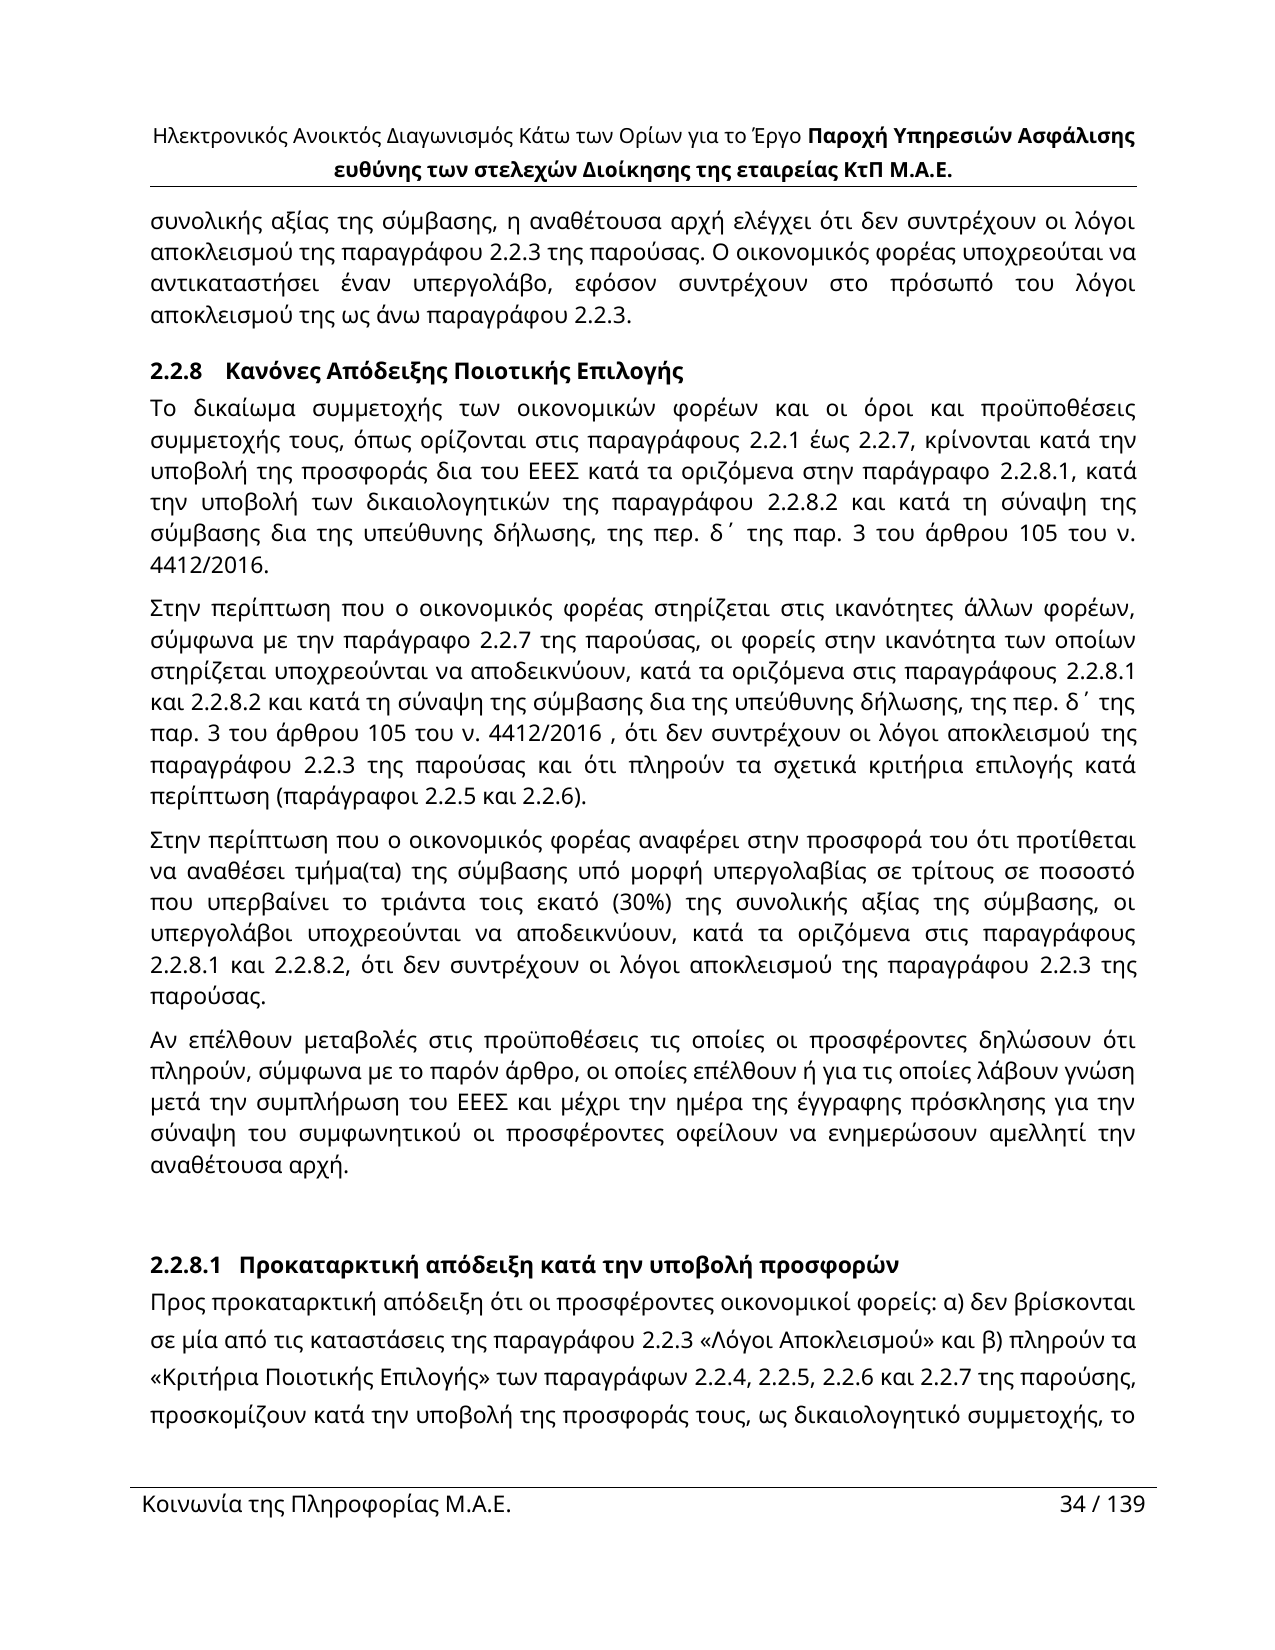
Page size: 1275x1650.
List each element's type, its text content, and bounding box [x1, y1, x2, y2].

text Στην περίπτωση που o οικονομικός φορέας αναφέρει στην προσφορά του ότι προτίθεται να αναθέσει τμήμα(τα) της σύμβασης υπό μορφή υπεργολαβίας σε τρίτους σε ποσοστό που υπερβαίνει το τριάντα τοις εκατό (30%) της συνολικής αξίας της σύμβασης, οι υπεργολάβοι υποχρεούνται να αποδεικνύουν, κατά τα οριζόμενα στις παραγράφους 2.2.8.1 και 2.2.8.2, ότι δεν συντρέχουν οι λόγοι αποκλεισμού της παραγράφου 2.2.3 της παρούσας. [150, 824, 1137, 1011]
subtitle Κανόνες Απόδειξης Ποιοτικής Επιλογής [150, 355, 1137, 386]
subtitle Προκαταρκτική απόδειξη κατά την υποβολή προσφορών [150, 1249, 1060, 1280]
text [150, 1286, 1137, 1430]
text Αν επέλθουν μεταβολές στις προϋποθέσεις τις οποίες οι προσφέροντες δηλώσουν ότι πληρούν, σύμφωνα με το παρόν άρθρο, οι οποίες επέλθουν ή για τις οποίες λάβουν γνώση μετά την συμπλήρωση του ΕΕΕΣ και μέχρι την ημέρα της έγγραφης πρόσκλησης για την σύναψη του συμφωνητικού οι προσφέροντες οφείλουν να ενημερώσουν αμελλητί την αναθέτουσα αρχή. [150, 1024, 1137, 1180]
text Το δικαίωμα συμμετοχής των οικονομικών φορέων και οι όροι και προϋποθέσεις συμμετοχής τους, όπως ορίζονται στις παραγράφους 0 έως 2.2.7, κρίνονται κατά την υποβολή της προσφοράς δια του ΕΕΕΣ κατά τα οριζόμενα στην παράγραφο 2.2.8.1, κατά την υποβολή των δικαιολογητικών της παραγράφου 2.2.8.2 και κατά τη σύναψη της σύμβασης δια της υπεύθυνης δήλωσης, της περ. δ΄ της παρ. 3 του άρθρου 105 του ν. 4412/2016. [150, 392, 1137, 580]
text Στην περίπτωση που ο οικονομικός φορέας στηρίζεται στις ικανότητες άλλων φορέων, σύμφωνα με την παράγραφο 2.2.7 της παρούσας, οι φορείς στην ικανότητα των οποίων στηρίζεται υποχρεούνται να αποδεικνύουν, κατά τα οριζόμενα στις παραγράφους 2.2.8.1 και 2.2.8.2 και κατά τη σύναψη της σύμβασης δια της υπεύθυνης δήλωσης, της περ. δ΄ της παρ. 3 του άρθρου 105 του ν. 4412/2016 , ότι δεν συντρέχουν οι λόγοι αποκλεισμού της παραγράφου 2.2.3 της παρούσας και ότι πληρούν τα σχετικά κριτήρια επιλογής κατά περίπτωση (παράγραφοι 2.2.5 και 2.2.6). [150, 592, 1137, 811]
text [150, 205, 1137, 330]
